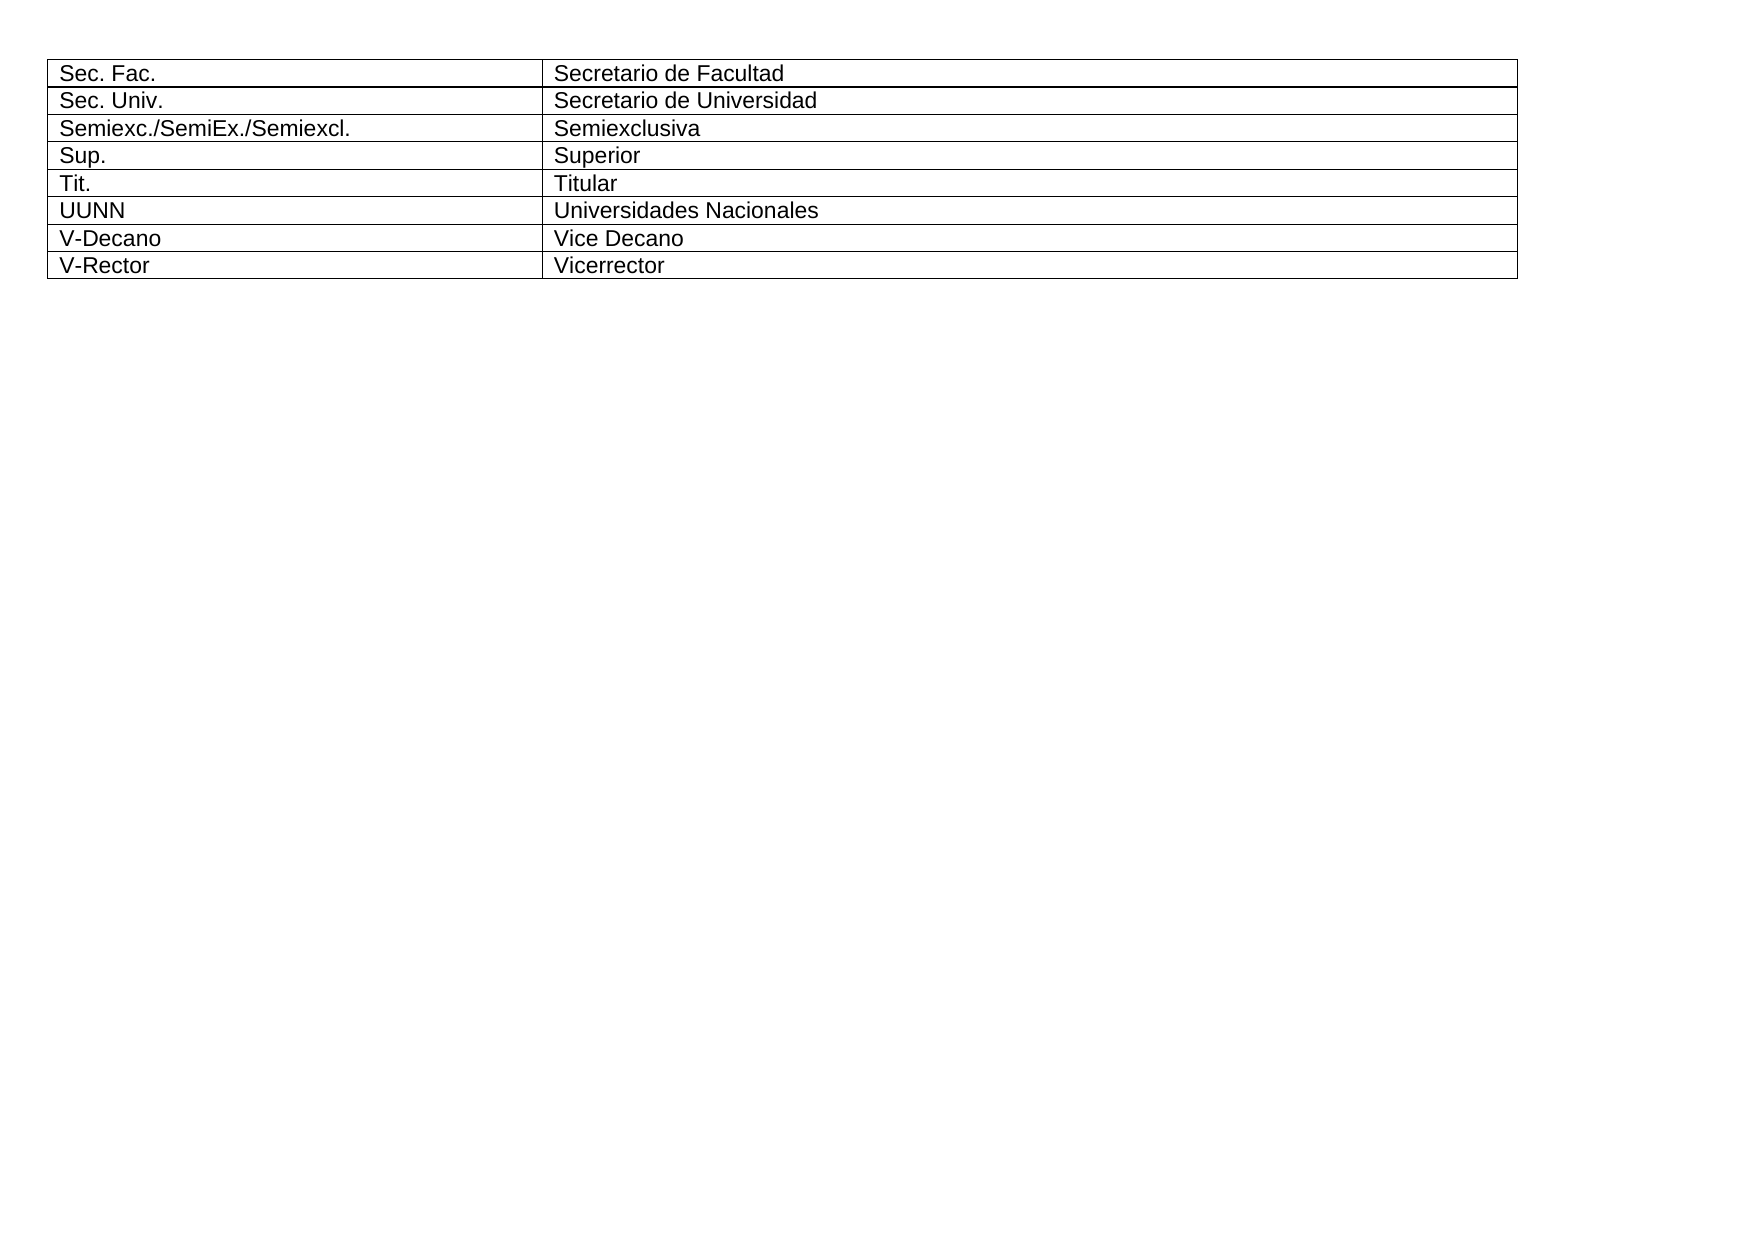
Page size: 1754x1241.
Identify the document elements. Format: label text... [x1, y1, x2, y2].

table_cell Sec. Fac. [48, 60, 542, 86]
table_cell Superior [543, 142, 1517, 169]
table_cell Tit. [48, 170, 542, 196]
table_cell Sup. [48, 142, 542, 169]
table_cell V-Rector [48, 252, 542, 278]
table_cell Vice Decano [543, 225, 1517, 251]
table_cell Universidades Nacionales [543, 197, 1517, 223]
table_cell Vicerrector [543, 252, 1517, 278]
table_cell Titular [543, 170, 1517, 196]
table_cell Sec. Univ. [48, 88, 542, 114]
table_cell Semiexc./SemiEx./Semiexcl. [48, 115, 542, 141]
table_cell UUNN [48, 197, 542, 223]
table_cell Secretario de Universidad [543, 88, 1517, 114]
table_cell V-Decano [48, 225, 542, 251]
table_cell Semiexclusiva [543, 115, 1517, 141]
table_cell Secretario de Facultad [543, 60, 1517, 86]
